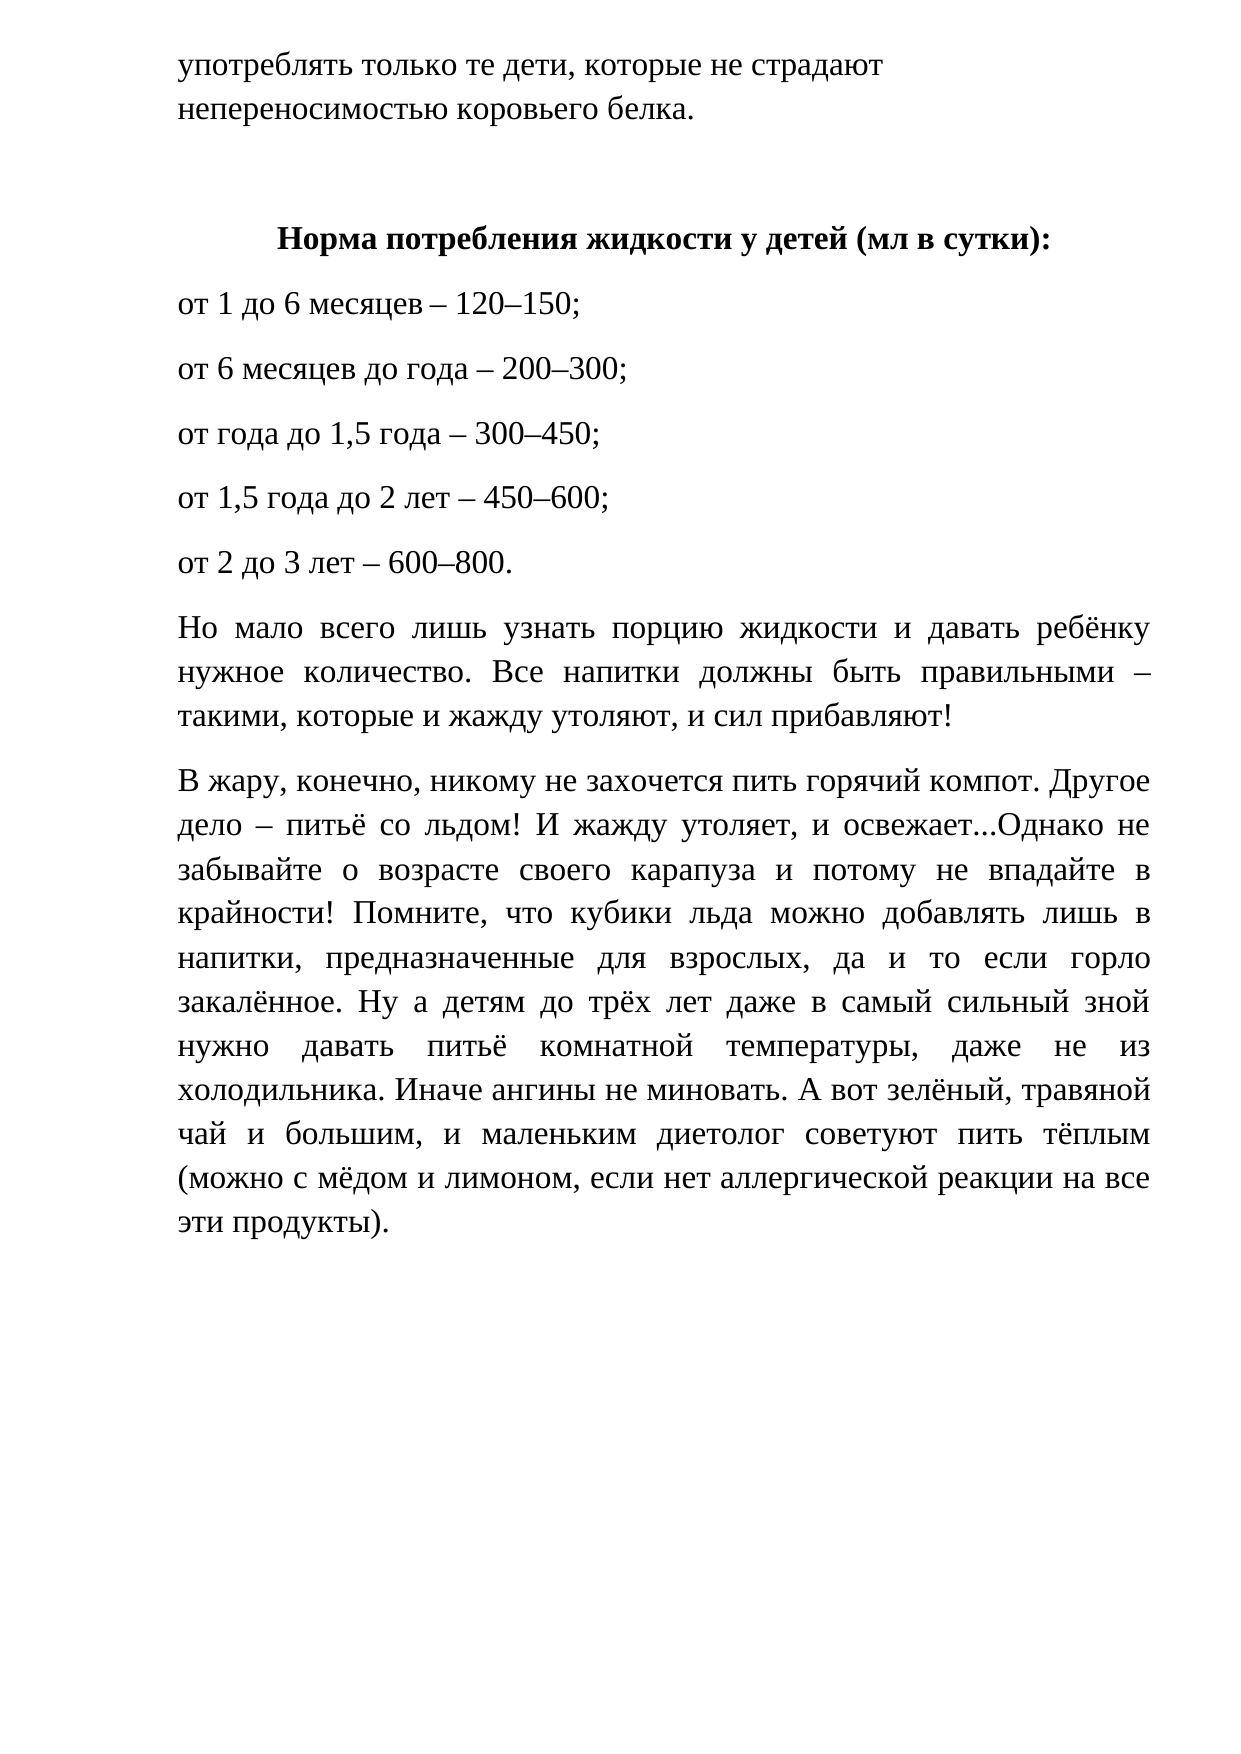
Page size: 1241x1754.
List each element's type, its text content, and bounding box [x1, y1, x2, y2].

text от года до 1,5 года – 300–450; [177, 413, 1152, 451]
text от 1,5 года до 2 лет – 450–600; [177, 478, 1152, 516]
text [177, 44, 1152, 127]
text от 2 до 3 лет – 600–800. [177, 543, 1152, 581]
text от 1 до 6 месяцев – 120–150; [177, 283, 1152, 321]
text В жару, конечно, никому не захочется пить горячий компот. Другое дело – питьё со льдом! И жажду утоляет, и освежает...Однако не забывайте о возрасте своего карапуза и потому не впадайте в крайности! Помните, что кубики льда можно добавлять лишь в напитки, предназначенные для взрослых, да и то если горло закалённое. Ну а детям до трёх лет даже в самый сильный зной нужно давать питьё комнатной температуры, даже не из холодильника. Иначе ангины не миновать. А вот зелёный, травяной чай и большим, и маленьким диетолог советуют пить тёплым (можно с мёдом и лимоном, если нет аллергической реакции на все эти продукты). [177, 761, 1152, 1239]
text Но мало всего лишь узнать порцию жидкости и давать ребёнку нужное количество. Все напитки должны быть правильными – такими, которые и жажду утоляют, и сил прибавляют! [177, 608, 1152, 734]
text Норма потребления жидкости у детей (мл в сутки): [177, 218, 1152, 257]
text от 6 месяцев до года – 200–300; [177, 348, 1152, 386]
